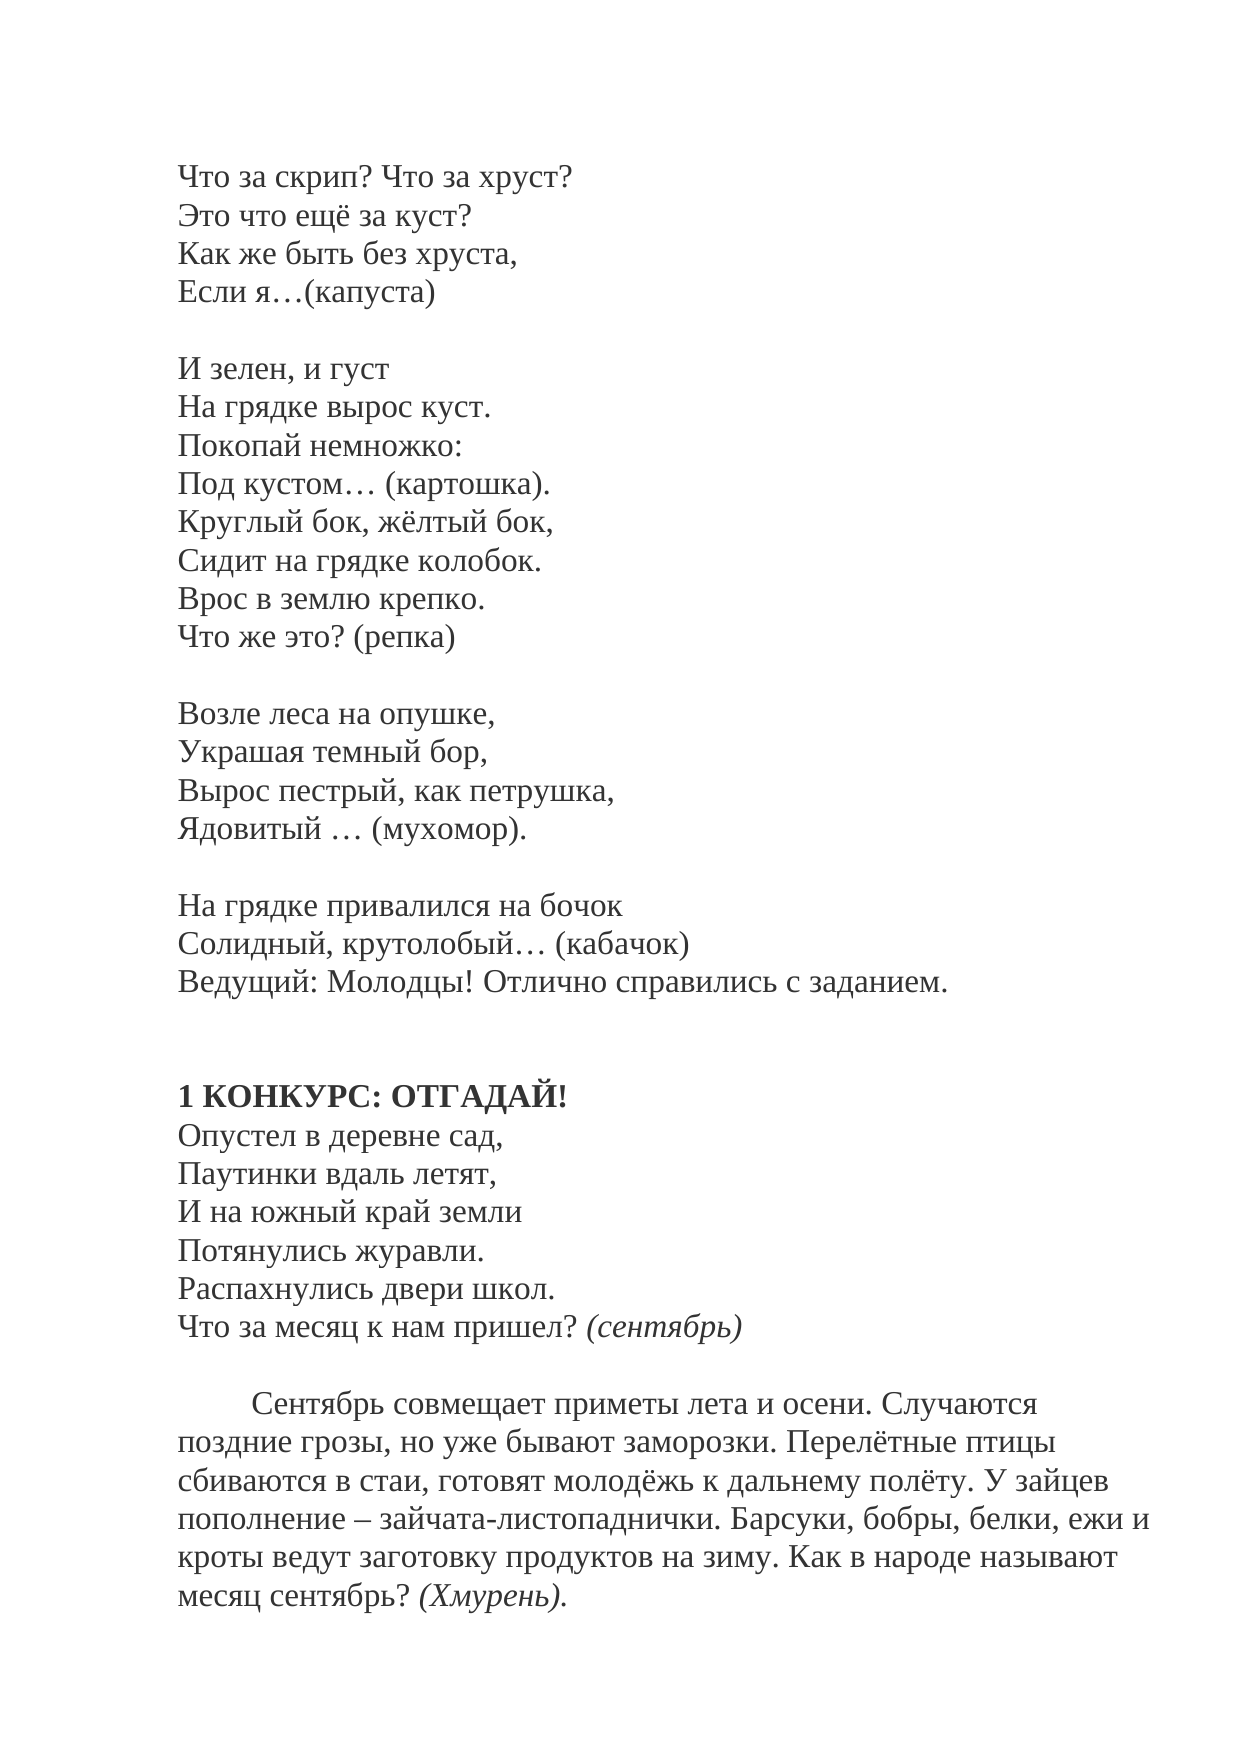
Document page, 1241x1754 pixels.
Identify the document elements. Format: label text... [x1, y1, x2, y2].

text Ведущий: Молодцы! Отлично справились с заданием. [177, 961, 1152, 1000]
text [177, 118, 1152, 961]
text Опустел в деревне сад, Паутинки вдаль летят, И на южный край земли Потянулись журавли. Распахнулись двери школ. Что за месяц к нам пришел? (сентябрь) [485, 1115, 1152, 1345]
text 1 КОНКУРС: ОТГАДАЙ! [177, 1076, 1152, 1115]
